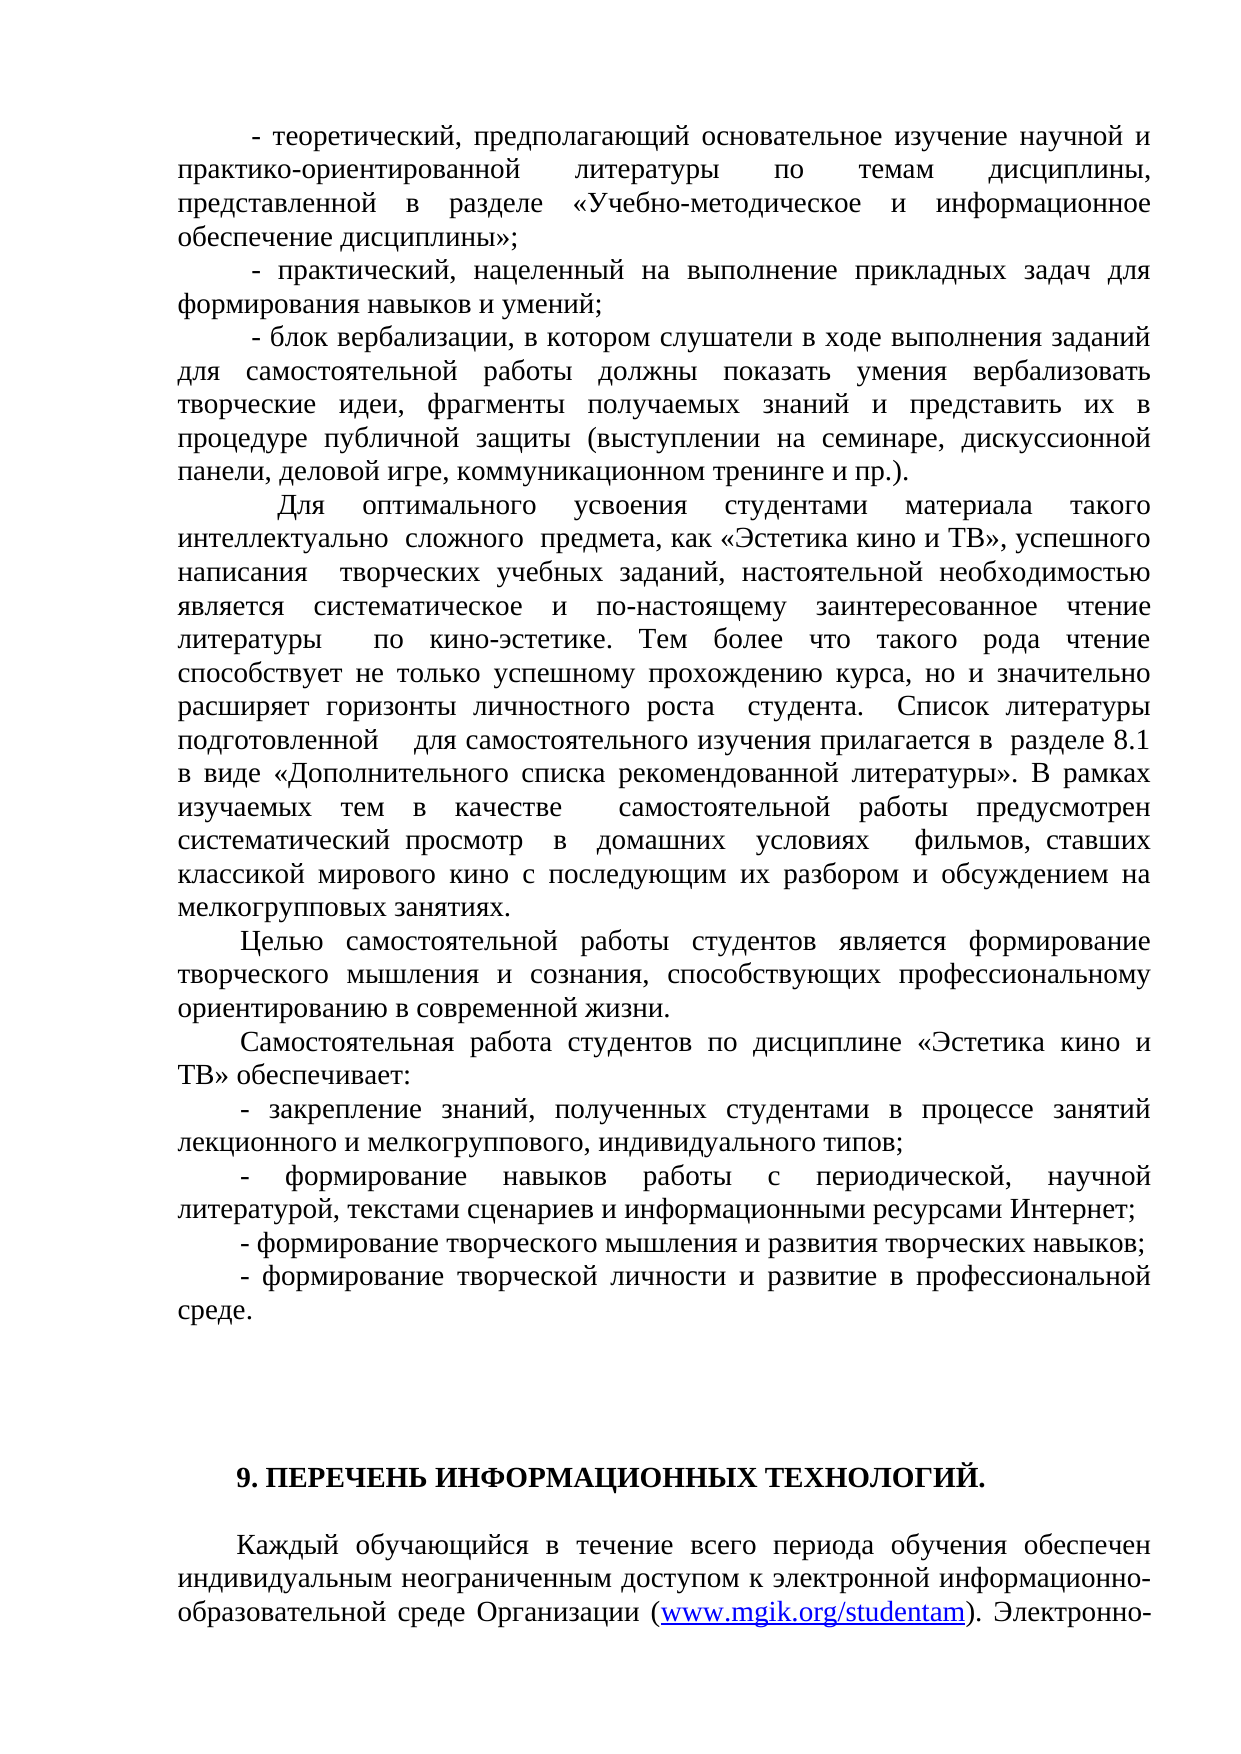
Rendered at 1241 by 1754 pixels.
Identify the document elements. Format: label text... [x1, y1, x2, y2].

text - блок вербализации, в котором слушатели в ходе выполнения заданий для самостоятельной работы должны показать умения вербализовать творческие идеи, фрагменты получаемых знаний и представить их в процедуре публичной защиты (выступлении на семинаре, дискуссионной панели, деловой игре, коммуникационном тренинге и пр.). [177, 319, 1152, 487]
text - теоретический, предполагающий основательное изучение научной и практико-ориентированной литературы по темам дисциплины, представленной в разделе «Учебно-методическое и информационное обеспечение дисциплины»; [177, 118, 1152, 252]
text Целью самостоятельной работы студентов является формирование творческого мышления и сознания, способствующих профессиональному ориентированию в современной жизни. [177, 923, 1152, 1024]
text - формирование навыков работы с периодической, научной литературой, текстами сценариев и информационными ресурсами Интернет; [177, 1158, 1152, 1225]
text - формирование творческой личности и развитие в профессиональной среде. [177, 1258, 1152, 1326]
text - закрепление знаний, полученных студентами в процессе занятий лекционного и мелкогруппового, индивидуального типов; [177, 1091, 1152, 1158]
text 9. ПЕРЕЧЕНЬ ИНФОРМАЦИОННЫХ ТЕХНОЛОГИЙ. [177, 1460, 1152, 1493]
text - формирование творческого мышления и развития творческих навыков; [177, 1225, 1152, 1258]
text Для оптимального усвоения студентами материала такого интеллектуально сложного предмета, как «Эстетика кино и ТВ», успешного написания творческих учебных заданий, настоятельной необходимостью является систематическое и по-настоящему заинтересованное чтение литературы по кино-эстетике. Тем более что такого рода чтение способствует не только успешному прохождению курса, но и значительно расширяет горизонты личностного роста студента. Список литературы подготовленной для самостоятельного изучения прилагается в разделе 8.1 в виде «Дополнительного списка рекомендованной литературы». В рамках изучаемых тем в качестве самостоятельной работы предусмотрен систематический просмотр в домашних условиях фильмов, ставших классикой мирового кино с последующим их разбором и обсуждением на мелкогрупповых занятиях. [177, 487, 1152, 923]
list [177, 1527, 1152, 1627]
text - практический, нацеленный на выполнение прикладных задач для формирования навыков и умений; [177, 252, 1152, 319]
text Самостоятельная работа студентов по дисциплине «Эстетика кино и ТВ» обеспечивает: [177, 1024, 1152, 1091]
